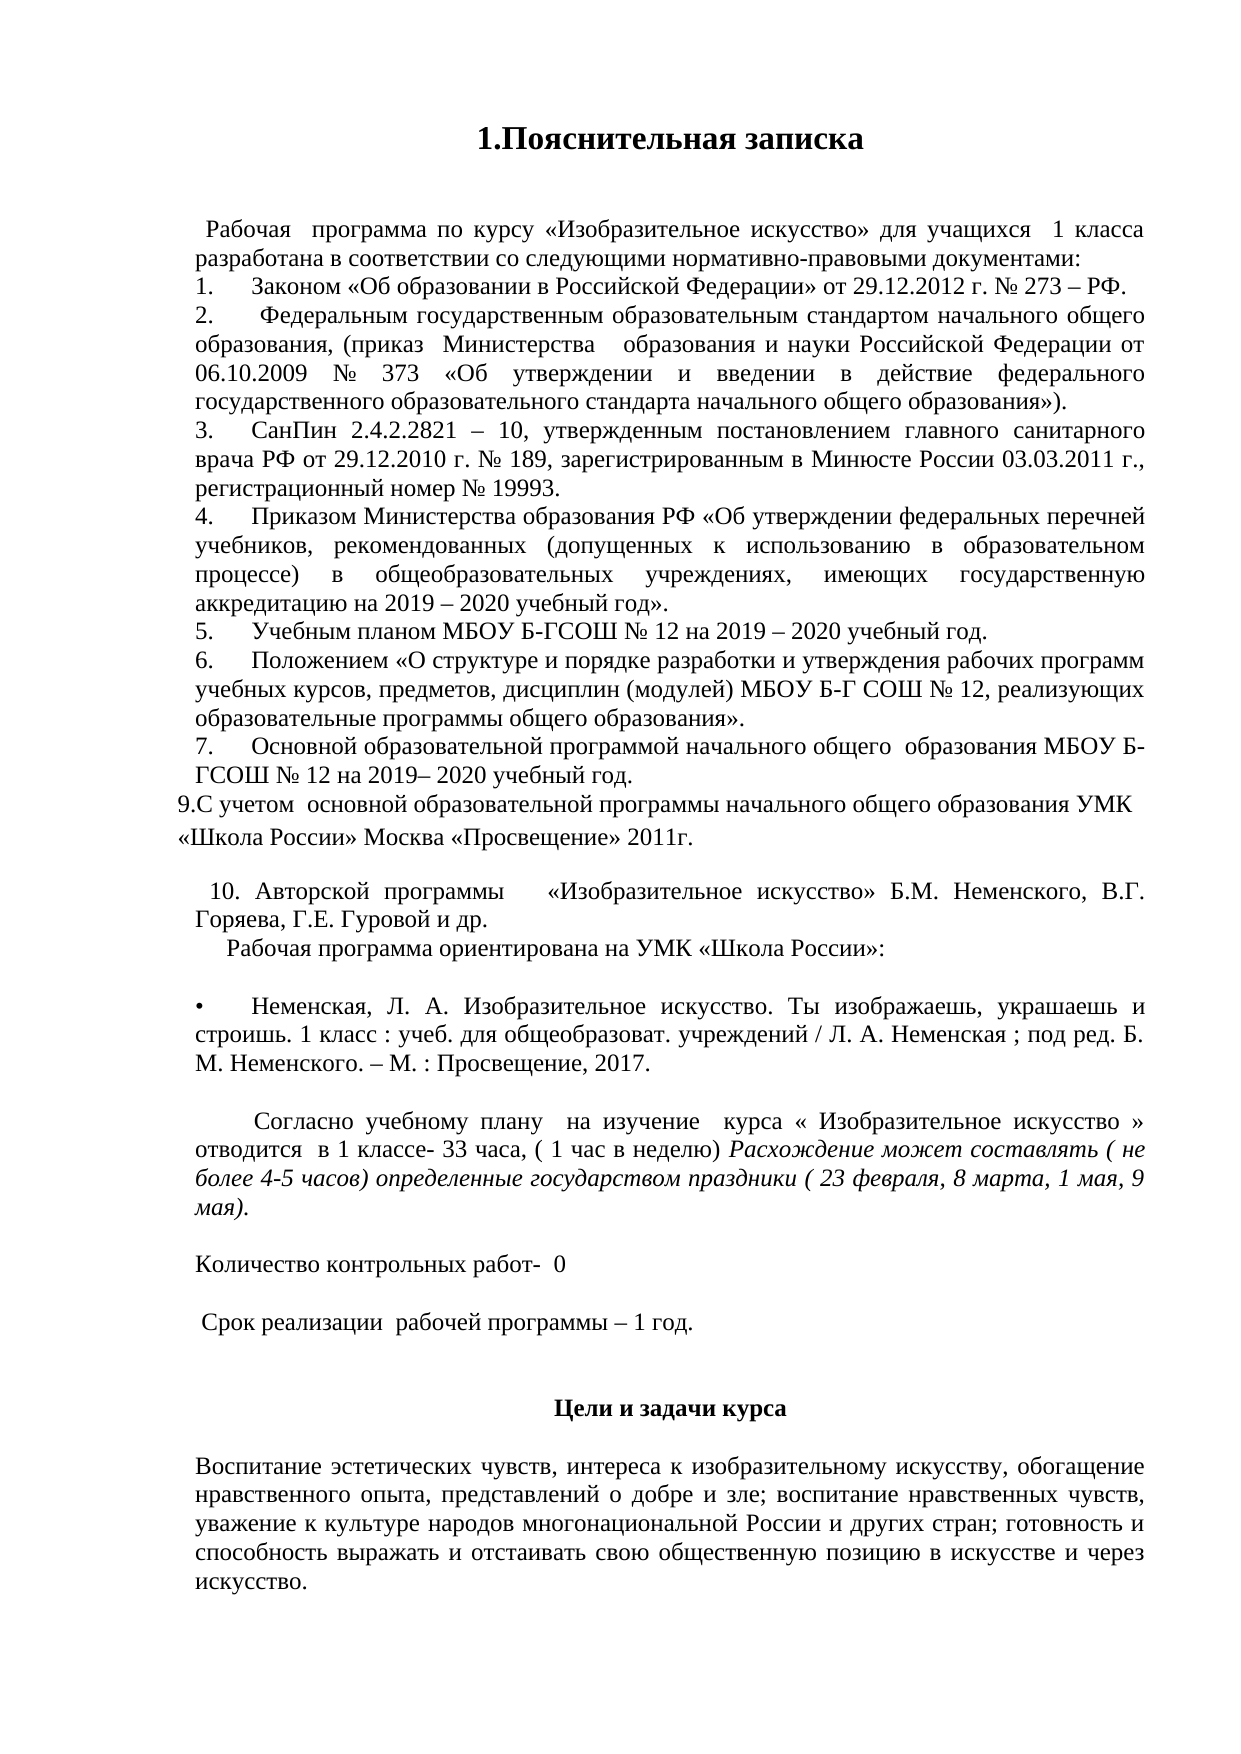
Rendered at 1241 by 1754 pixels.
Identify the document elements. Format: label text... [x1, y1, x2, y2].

text Рабочая программа по курсу «Изобразительное искусство» для учащихся 1 класса разработана в соответствии со следующими нормативно-правовыми документами: [195, 214, 1146, 271]
text Количество контрольных работ- 0 [195, 1249, 1146, 1278]
text 6. Положением «О структуре и порядке разработки и утверждения рабочих программ учебных курсов, предметов, дисциплин (модулей) МБОУ Б-Г СОШ № 12, реализующих образовательные программы общего образования». [195, 645, 1146, 731]
text 10. Авторской программы «Изобразительное искусство» Б.М. Неменского, В.Г. Горяева, Г.Е. Гуровой и др. [195, 876, 1146, 933]
text 7. Основной образовательной программой начального общего образования МБОУ Б-ГСОШ № 12 на 2019– 2020 учебный год. [195, 731, 1146, 789]
text • Неменская, Л. А. Изобразительное искусство. Ты изображаешь, украшаешь и строишь. 1 класс : учеб. для общеобразоват. учреждений / Л. А. Неменская ; под ред. Б. М. Неменского. – М. : Просвещение, 2017. [195, 991, 1146, 1077]
text 3. СанПин 2.4.2.2821 – 10, утвержденным постановлением главного санитарного врача РФ от 29.12.2010 г. № 189, зарегистрированным в Минюсте России 03.03.2011 г., регистрационный номер № 19993. [195, 415, 1146, 501]
text Срок реализации рабочей программы – 1 год. [195, 1307, 1146, 1336]
text Согласно учебному плану на изучение курса « Изобразительное искусство » отводится в 1 классе- 33 часа, ( 1 час в неделю) Расхождение может составлять ( не более 4-5 часов) определенные государством праздники ( 23 февраля, 8 марта, 1 мая, 9 мая). [195, 1106, 1146, 1221]
text Цели и задачи курса [195, 1393, 1146, 1422]
text Рабочая программа ориентирована на УМК «Школа России»: [195, 933, 1146, 962]
text Воспитание эстетических чувств, интереса к изобразительному искусству, обогащение нравственного опыта, представлений о добре и зле; воспитание нравственных чувств, уважение к культуре народов многонациональной России и других стран; готовность и способность выражать и отстаивать свою общественную позицию в искусстве и через искусство. [195, 1451, 1146, 1594]
text 4. Приказом Министерства образования РФ «Об утверждении федеральных перечней учебников, рекомендованных (допущенных к использованию в образовательном процессе) в общеобразовательных учреждениях, имеющих государственную аккредитацию на 2019 – 2020 учебный год». [195, 501, 1146, 616]
text 2. Федеральным государственным образовательным стандартом начального общего образования, (приказ Министерства образования и науки Российской Федерации от 06.10.2009 № 373 «Об утверждении и введении в действие федерального государственного образовательного стандарта начального общего образования»). [195, 300, 1146, 415]
text 1.Пояснительная записка [195, 118, 1146, 156]
text 5. Учебным планом МБОУ Б-ГСОШ № 12 на 2019 – 2020 учебный год. [195, 616, 1146, 645]
text 1. Законом «Об образовании в Российской Федерации» от 29.12.2012 г. № 273 – РФ. [195, 271, 1146, 300]
text 9.С учетом основной образовательной программы начального общего образования УМК «Школа России» Москва «Просвещение» 2011г. [177, 789, 1152, 851]
